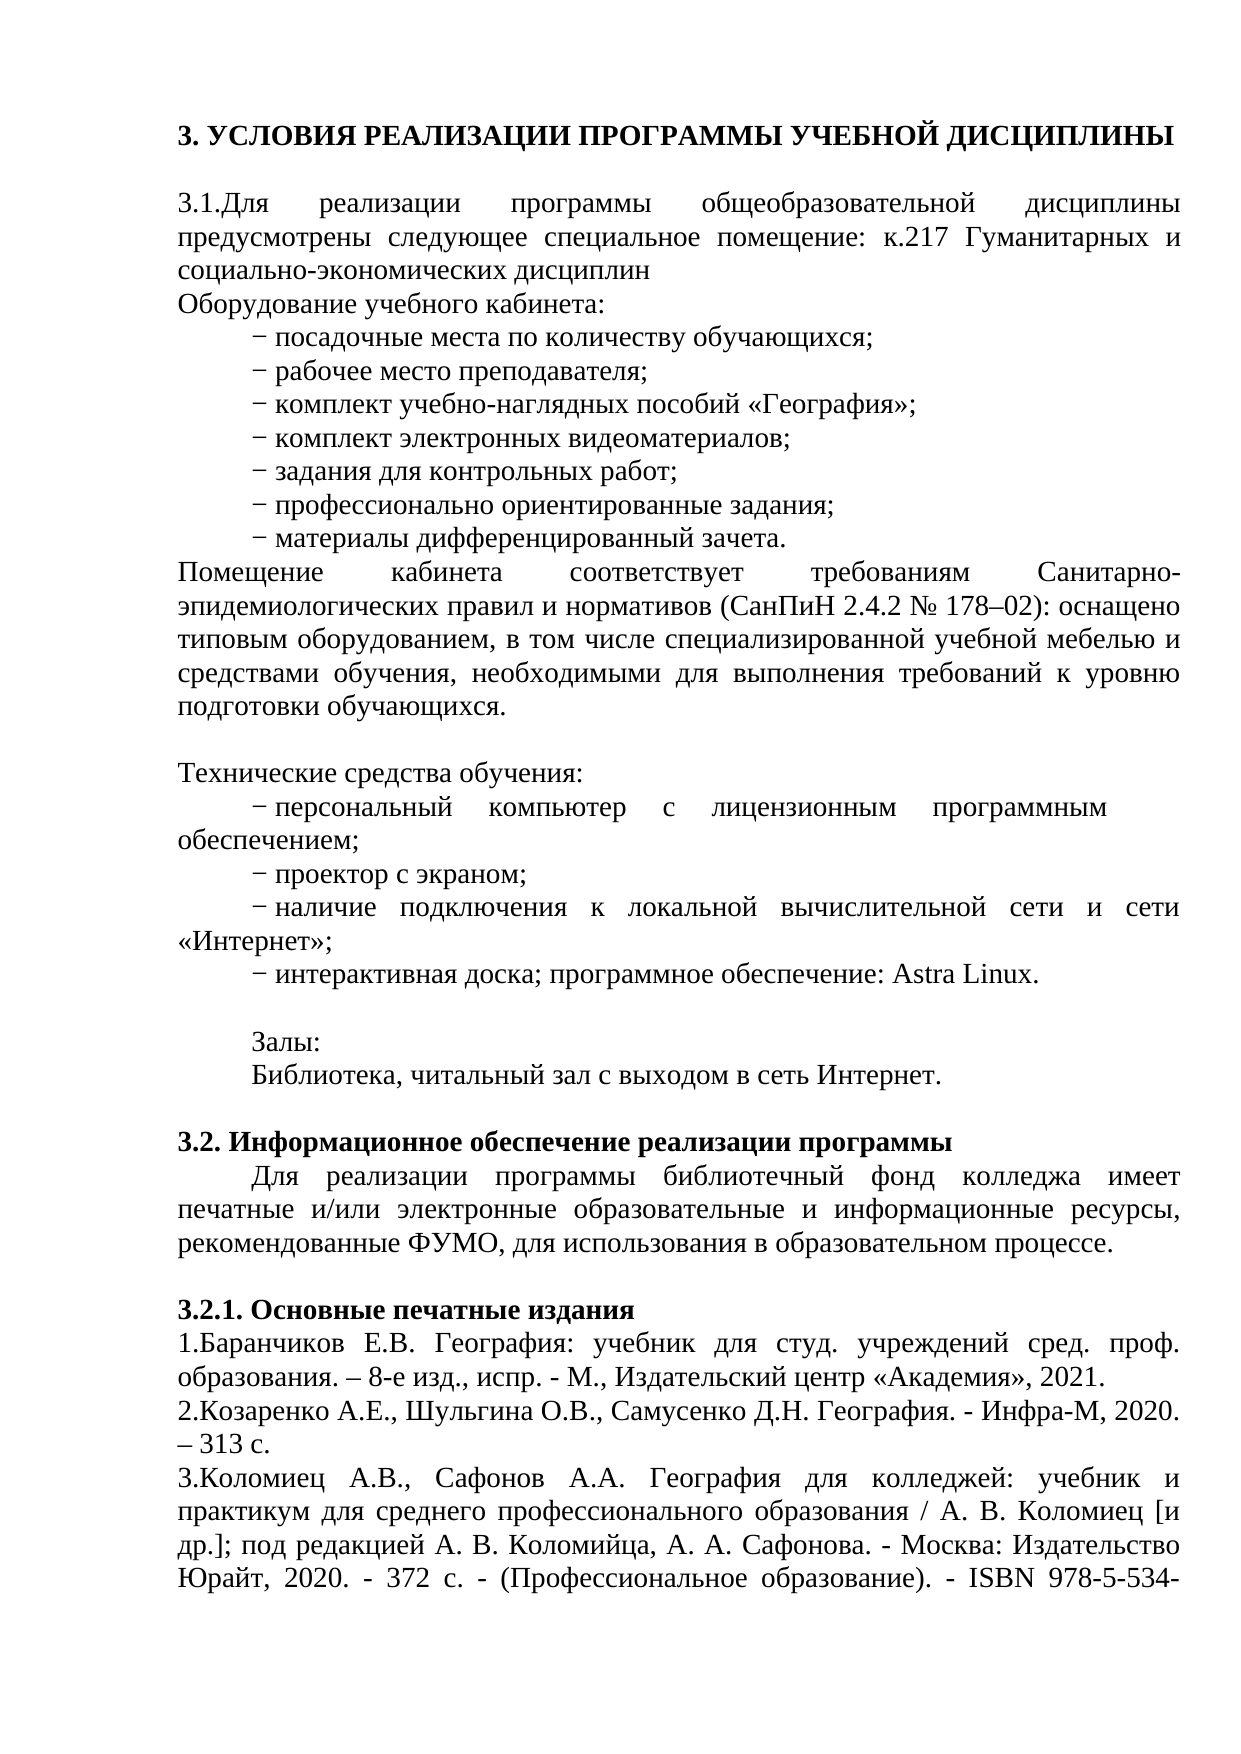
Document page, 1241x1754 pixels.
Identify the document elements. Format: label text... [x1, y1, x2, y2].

text 3.2. Информационное обеспечение реализации программы [177, 1124, 1181, 1158]
text 1.Баранчиков Е.В. География: учебник для студ. учреждений сред. проф. образования. – 8-е изд., испр. - М., Издательский центр «Академия», 2021. [177, 1326, 1181, 1393]
text Оборудование учебного кабинета: [177, 286, 1181, 319]
list персональный компьютер с лицензионным программным обеспечением; [177, 789, 1108, 856]
text 2.Козаренко А.Е., Шульгина О.В., Самусенко Д.Н. География. - Инфра-М, 2020. – 313 с. [177, 1393, 1181, 1460]
list профессионально ориентированные задания; [177, 487, 1181, 521]
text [177, 1460, 1181, 1594]
text Помещение кабинета соответствует требованиям Санитарно-эпидемиологических правил и нормативов (СанПиН 2.4.2 № 178–02): оснащено типовым оборудованием, в том числе специализированной учебной мебелью и средствами обучения, необходимыми для выполнения требований к уровню подготовки обучающихся. [177, 554, 1181, 722]
list проектор с экраном; [177, 856, 1181, 889]
list посадочные места по количеству обучающихся; [177, 319, 1181, 353]
text Технические средства обучения: [177, 755, 1181, 789]
list интерактивная доска; программное обеспечение: Astra Linux. [177, 957, 1181, 990]
list комплект учебно-наглядных пособий «География»; [177, 386, 1181, 420]
text Залы: [177, 1024, 1181, 1057]
text Для реализации программы библиотечный фонд колледжа имеет печатные и/или электронные образовательные и информационные ресурсы, рекомендованные ФУМО, для использования в образовательном процессе. [177, 1158, 1181, 1258]
list комплект электронных видеоматериалов; [177, 420, 1181, 453]
list задания для контрольных работ; [177, 453, 1181, 487]
list материалы дифференцированный зачета. [177, 521, 1181, 554]
text 3.2.1. Основные печатные издания [177, 1292, 1181, 1326]
text Библиотека, читальный зал с выходом в сеть Интернет. [177, 1057, 1181, 1091]
list наличие подключения к локальной вычислительной сети и сети «Интернет»; [177, 889, 1181, 957]
list рабочее место преподавателя; [177, 353, 1181, 386]
text 3. УСЛОВИЯ РЕАЛИЗАЦИИ ПРОГРАММЫ УЧЕБНОЙ ДИСЦИПЛИНЫ [177, 118, 1181, 152]
text 3.1.Для реализации программы общеобразовательной дисциплины предусмотрены следующее специальное помещение: к.217 Гуманитарных и социально-экономических дисциплин [177, 185, 1181, 286]
